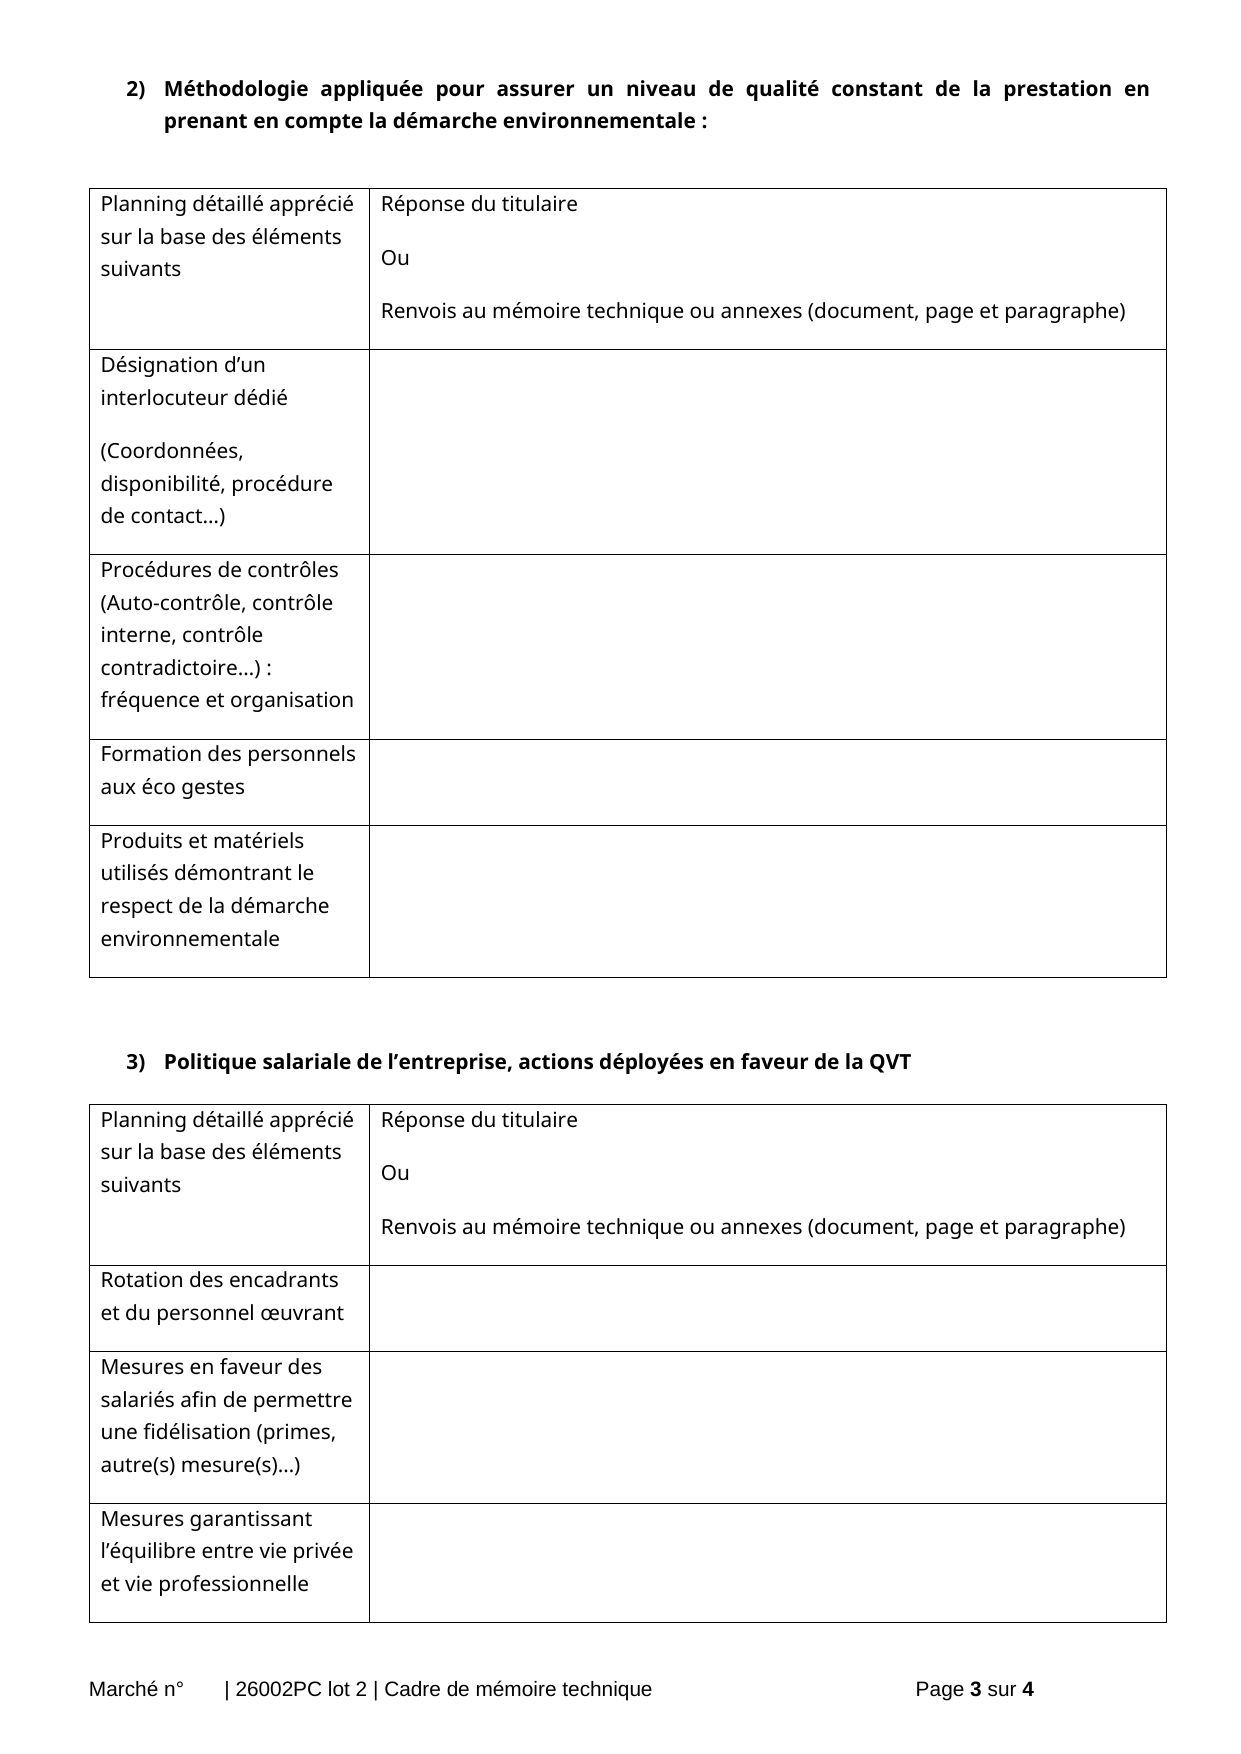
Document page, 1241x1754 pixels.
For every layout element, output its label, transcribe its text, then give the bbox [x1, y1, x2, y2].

table_cell Désignation d’un interlocuteur dédié (Coordonnées, disponibilité, procédure de contact…) [90, 350, 369, 554]
table_cell Procédures de contrôles (Auto-contrôle, contrôle interne, contrôle contradictoire…) : fréquence et organisation [90, 555, 369, 738]
table_cell [370, 826, 1166, 977]
table_header Planning détaillé apprécié sur la base des éléments suivants [90, 189, 369, 349]
table_cell Rotation des encadrants et du personnel œuvrant [90, 1266, 369, 1351]
table_cell Mesures en faveur des salariés afin de permettre une fidélisation (primes, autre(s) mesure(s)…) [90, 1352, 369, 1503]
table_cell [370, 1266, 1166, 1351]
table_header Réponse du titulaire Ou Renvois au mémoire technique ou annexes (document, page et paragraphe) [370, 189, 1166, 349]
table_cell [370, 1352, 1166, 1503]
table_header Réponse du titulaire Ou Renvois au mémoire technique ou annexes (document, page et paragraphe) [370, 1105, 1166, 1264]
table_cell Formation des personnels aux éco gestes [90, 740, 369, 825]
table_cell [370, 555, 1166, 738]
list Méthodologie appliquée pour assurer un niveau de qualité constant de la prestation en prenant en compte la démarche environnementale : [126, 74, 1152, 135]
list Politique salariale de l’entreprise, actions déployées en faveur de la QVT [126, 1047, 1152, 1075]
table_cell [370, 1504, 1166, 1622]
table_cell [370, 350, 1166, 554]
table_cell Produits et matériels utilisés démontrant le respect de la démarche environnementale [90, 826, 369, 977]
table_cell [370, 740, 1166, 825]
table_cell Mesures garantissant l’équilibre entre vie privée et vie professionnelle [90, 1504, 369, 1622]
table_header Planning détaillé apprécié sur la base des éléments suivants [90, 1105, 369, 1264]
